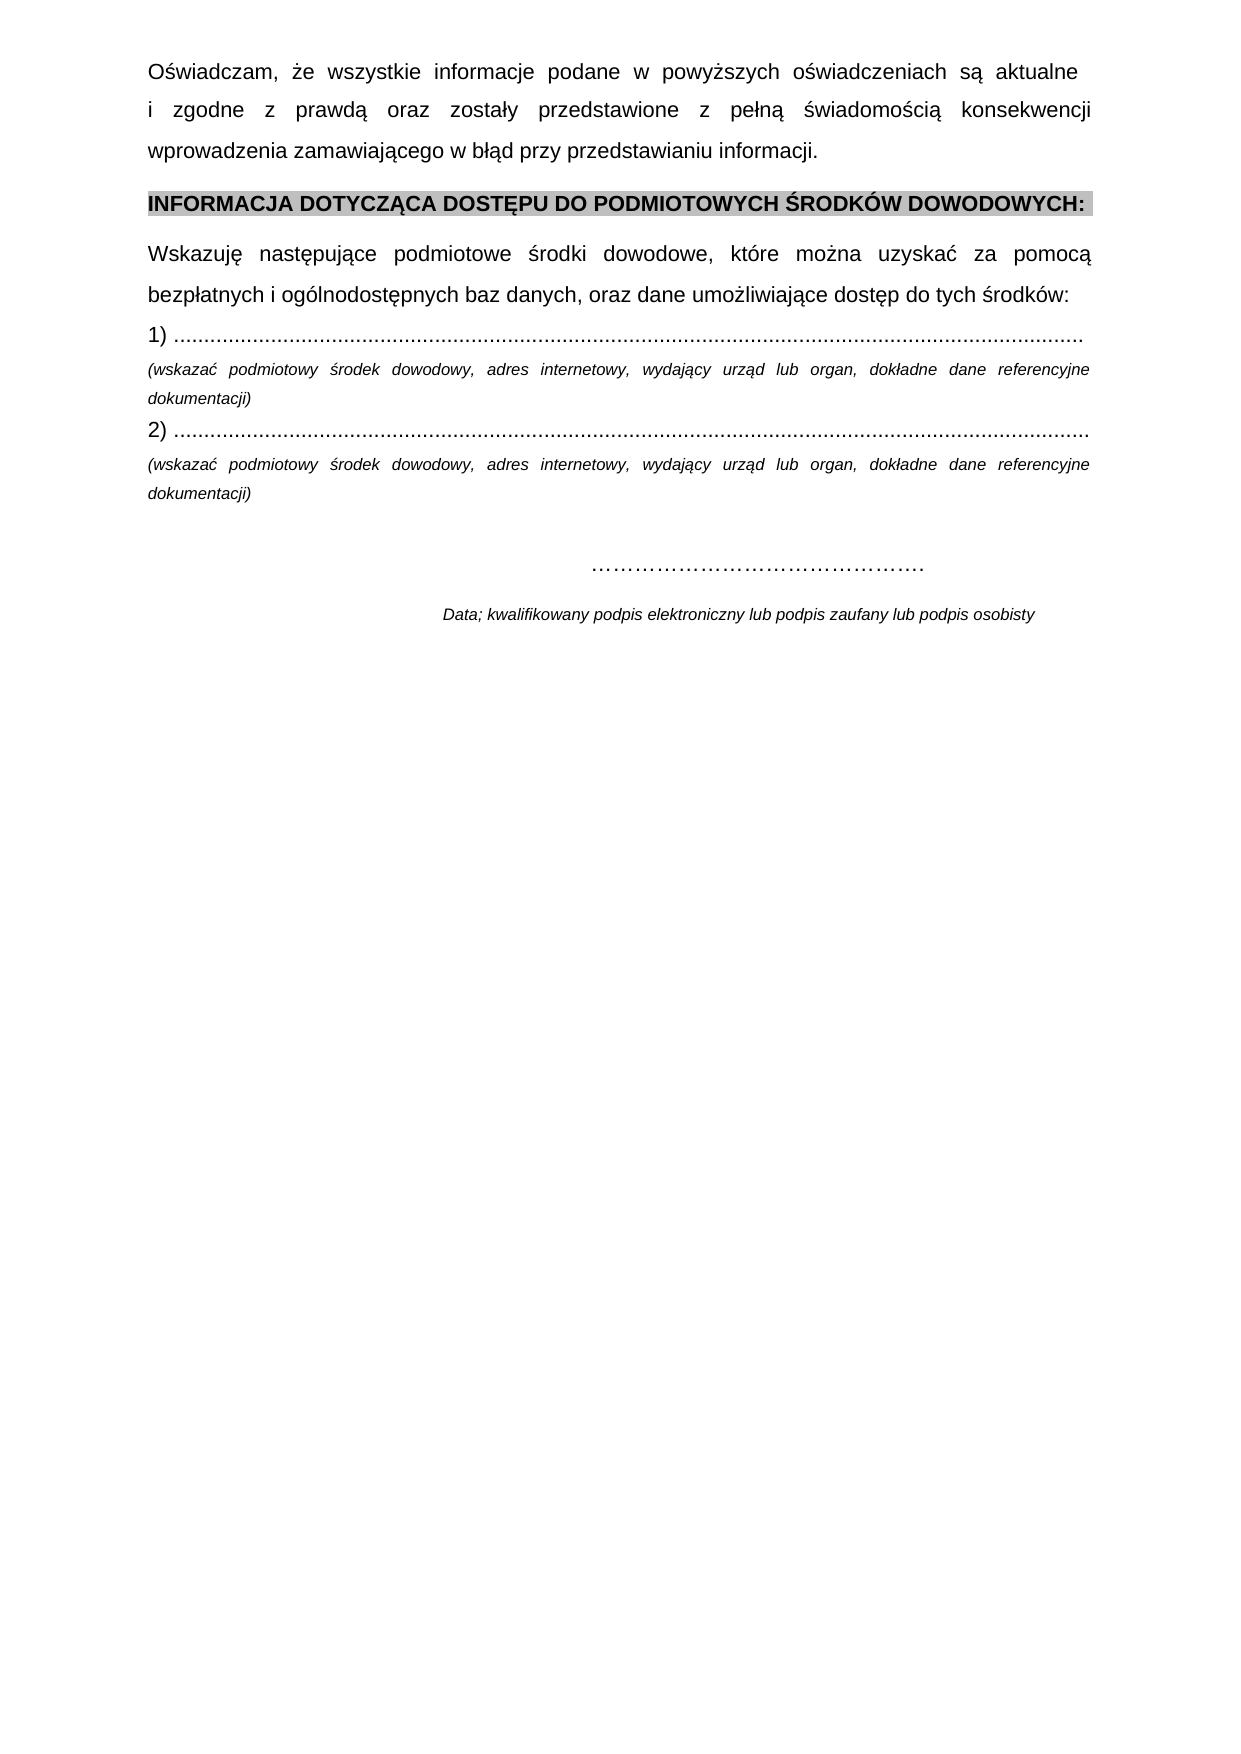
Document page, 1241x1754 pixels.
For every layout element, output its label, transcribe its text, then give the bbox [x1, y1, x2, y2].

text INFORMACJA DOTYCZĄCA DOSTĘPU DO PODMIOTOWYCH ŚRODKÓW DOWODOWYCH: [148, 191, 1093, 216]
text (wskazać podmiotowy środek dowodowy, adres internetowy, wydający urząd lub organ, dokładne dane referencyjne dokumentacji) [148, 360, 1093, 408]
text Wskazuję następujące podmiotowe środki dowodowe, które można uzyskać za pomocą bezpłatnych i ogólnodostępnych baz danych, oraz dane umożliwiające dostęp do tych środków: [148, 241, 1093, 308]
text Data; kwalifikowany podpis elektroniczny lub podpis zaufany lub podpis osobisty [148, 605, 1093, 624]
text 2) ....................................................................................................................................................... [148, 417, 1093, 443]
text 1) ...................................................................................................................................................... [148, 322, 1093, 347]
text Oświadczam, że wszystkie informacje podane w powyższych oświadczeniach są aktualne i zgodne z prawdą oraz zostały przedstawione z pełną świadomością konsekwencji wprowadzenia zamawiającego w błąd przy przedstawianiu informacji. [148, 59, 1093, 164]
text ………………………………………. [148, 551, 1093, 576]
text (wskazać podmiotowy środek dowodowy, adres internetowy, wydający urząd lub organ, dokładne dane referencyjne dokumentacji) [148, 455, 1093, 503]
